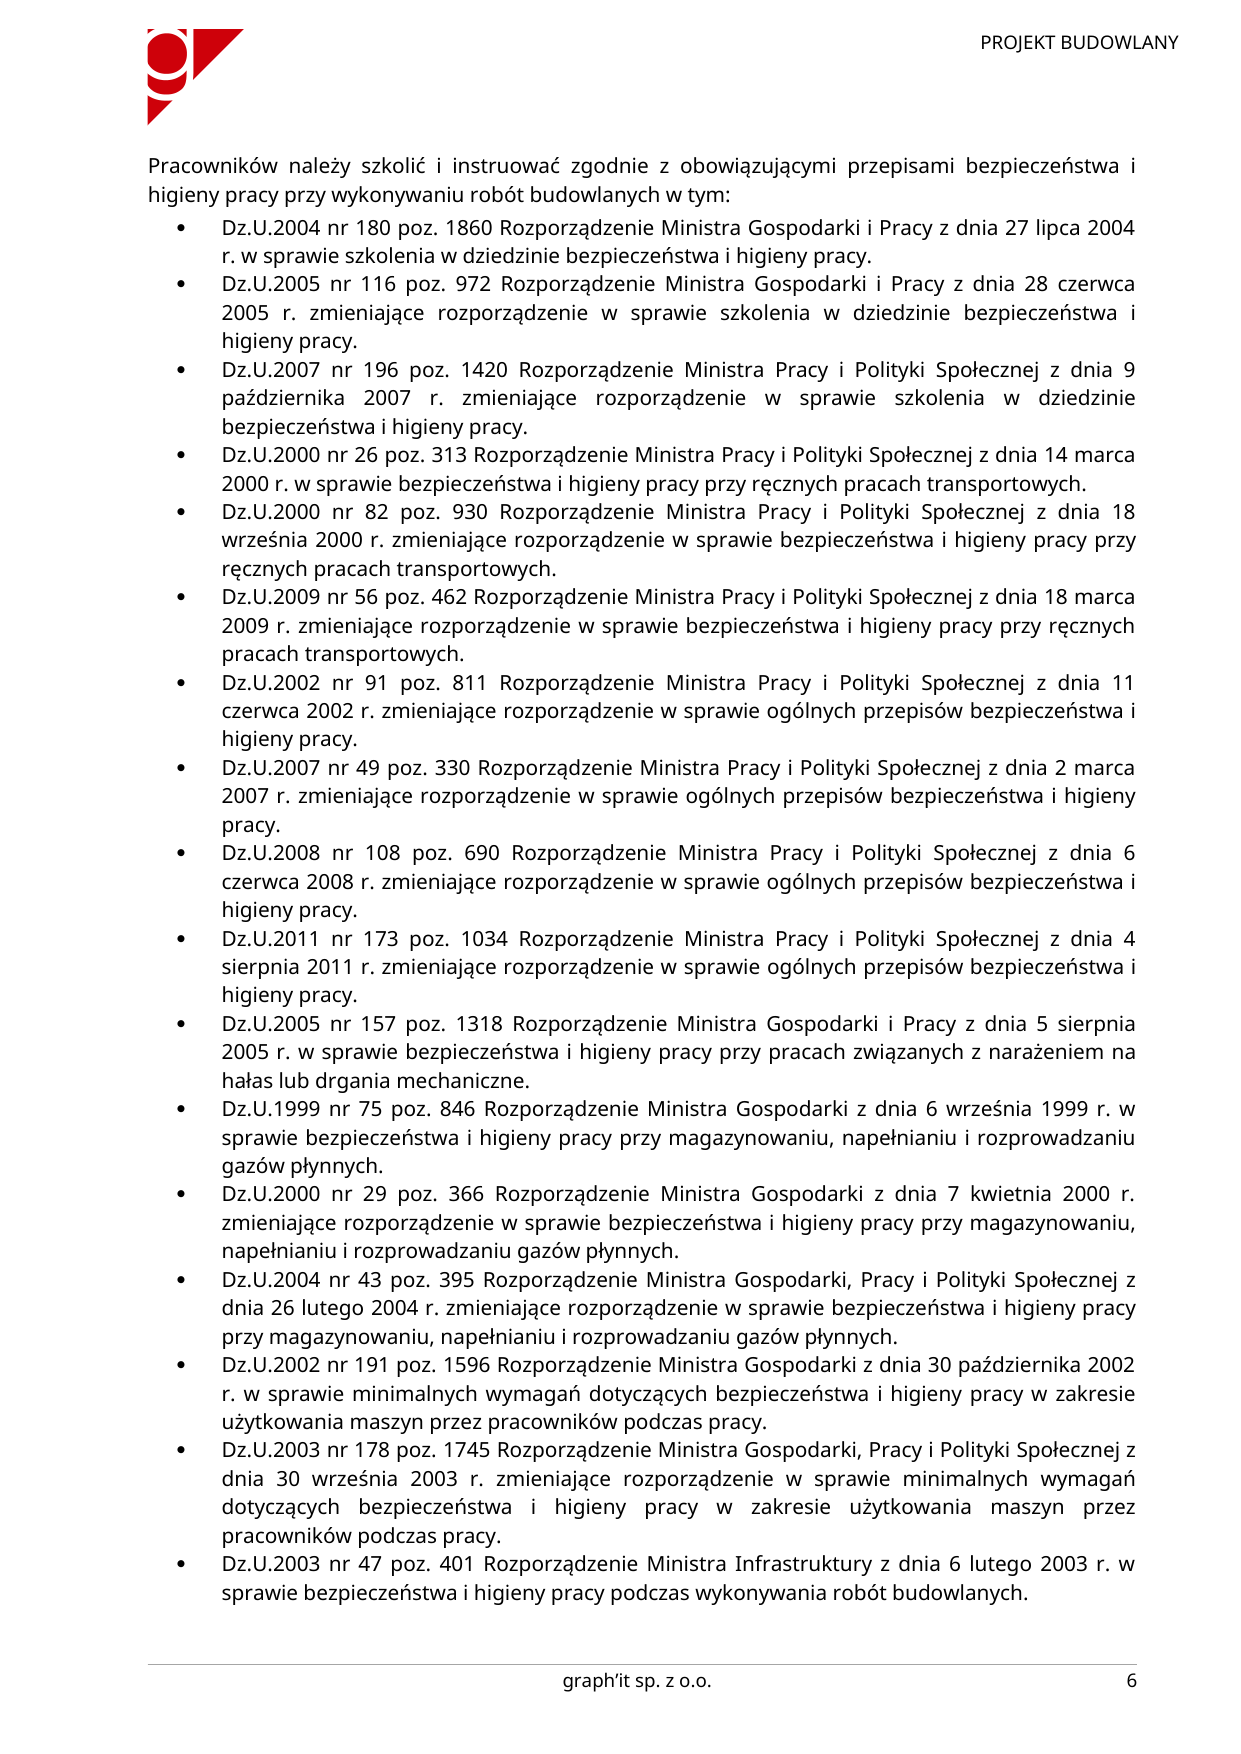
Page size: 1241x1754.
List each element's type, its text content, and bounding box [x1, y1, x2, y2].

text Dz.U.2000 nr 26 poz. 313 Rozporządzenie Ministra Pracy i Polityki Społecznej z dnia 14 marca 2000 r. w sprawie bezpieczeństwa i higieny pracy przy ręcznych pracach transportowych. [177, 440, 1137, 497]
text Pracowników należy szkolić i instruować zgodnie z obowiązującymi przepisami bezpieczeństwa i higieny pracy przy wykonywaniu robót budowlanych w tym: [148, 152, 1137, 208]
text Dz.U.2008 nr 108 poz. 690 Rozporządzenie Ministra Pracy i Polityki Społecznej z dnia 6 czerwca 2008 r. zmieniające rozporządzenie w sprawie ogólnych przepisów bezpieczeństwa i higieny pracy. [177, 838, 1137, 924]
text Dz.U.2011 nr 173 poz. 1034 Rozporządzenie Ministra Pracy i Polityki Społecznej z dnia 4 sierpnia 2011 r. zmieniające rozporządzenie w sprawie ogólnych przepisów bezpieczeństwa i higieny pracy. [177, 924, 1137, 1009]
text Dz.U.2000 nr 29 poz. 366 Rozporządzenie Ministra Gospodarki z dnia 7 kwietnia 2000 r. zmieniające rozporządzenie w sprawie bezpieczeństwa i higieny pracy przy magazynowaniu, napełnianiu i rozprowadzaniu gazów płynnych. [177, 1179, 1137, 1265]
text Dz.U.1999 nr 75 poz. 846 Rozporządzenie Ministra Gospodarki z dnia 6 września 1999 r. w sprawie bezpieczeństwa i higieny pracy przy magazynowaniu, napełnianiu i rozprowadzaniu gazów płynnych. [177, 1094, 1137, 1179]
text Dz.U.2007 nr 196 poz. 1420 Rozporządzenie Ministra Pracy i Polityki Społecznej z dnia 9 października 2007 r. zmieniające rozporządzenie w sprawie szkolenia w dziedzinie bezpieczeństwa i higieny pracy. [177, 355, 1137, 440]
text Dz.U.2005 nr 116 poz. 972 Rozporządzenie Ministra Gospodarki i Pracy z dnia 28 czerwca 2005 r. zmieniające rozporządzenie w sprawie szkolenia w dziedzinie bezpieczeństwa i higieny pracy. [177, 269, 1137, 355]
text Dz.U.2004 nr 43 poz. 395 Rozporządzenie Ministra Gospodarki, Pracy i Polityki Społecznej z dnia 26 lutego 2004 r. zmieniające rozporządzenie w sprawie bezpieczeństwa i higieny pracy przy magazynowaniu, napełnianiu i rozprowadzaniu gazów płynnych. [177, 1265, 1137, 1350]
text Dz.U.2009 nr 56 poz. 462 Rozporządzenie Ministra Pracy i Polityki Społecznej z dnia 18 marca 2009 r. zmieniające rozporządzenie w sprawie bezpieczeństwa i higieny pracy przy ręcznych pracach transportowych. [177, 582, 1137, 668]
text Dz.U.2000 nr 82 poz. 930 Rozporządzenie Ministra Pracy i Polityki Społecznej z dnia 18 września 2000 r. zmieniające rozporządzenie w sprawie bezpieczeństwa i higieny pracy przy ręcznych pracach transportowych. [177, 497, 1137, 582]
text Dz.U.2005 nr 157 poz. 1318 Rozporządzenie Ministra Gospodarki i Pracy z dnia 5 sierpnia 2005 r. w sprawie bezpieczeństwa i higieny pracy przy pracach związanych z narażeniem na hałas lub drgania mechaniczne. [177, 1009, 1137, 1094]
text Dz.U.2004 nr 180 poz. 1860 Rozporządzenie Ministra Gospodarki i Pracy z dnia 27 lipca 2004 r. w sprawie szkolenia w dziedzinie bezpieczeństwa i higieny pracy. [177, 213, 1137, 269]
text Dz.U.2003 nr 178 poz. 1745 Rozporządzenie Ministra Gospodarki, Pracy i Polityki Społecznej z dnia 30 września 2003 r. zmieniające rozporządzenie w sprawie minimalnych wymagań dotyczących bezpieczeństwa i higieny pracy w zakresie użytkowania maszyn przez pracowników podczas pracy. [177, 1436, 1137, 1549]
text Dz.U.2002 nr 91 poz. 811 Rozporządzenie Ministra Pracy i Polityki Społecznej z dnia 11 czerwca 2002 r. zmieniające rozporządzenie w sprawie ogólnych przepisów bezpieczeństwa i higieny pracy. [177, 668, 1137, 753]
text Dz.U.2002 nr 191 poz. 1596 Rozporządzenie Ministra Gospodarki z dnia 30 października 2002 r. w sprawie minimalnych wymagań dotyczących bezpieczeństwa i higieny pracy w zakresie użytkowania maszyn przez pracowników podczas pracy. [177, 1350, 1137, 1436]
text Dz.U.2007 nr 49 poz. 330 Rozporządzenie Ministra Pracy i Polityki Społecznej z dnia 2 marca 2007 r. zmieniające rozporządzenie w sprawie ogólnych przepisów bezpieczeństwa i higieny pracy. [177, 753, 1137, 838]
text Dz.U.2003 nr 47 poz. 401 Rozporządzenie Ministra Infrastruktury z dnia 6 lutego 2003 r. w sprawie bezpieczeństwa i higieny pracy podczas wykonywania robót budowlanych. [177, 1549, 1137, 1606]
picture [147, 29, 245, 126]
